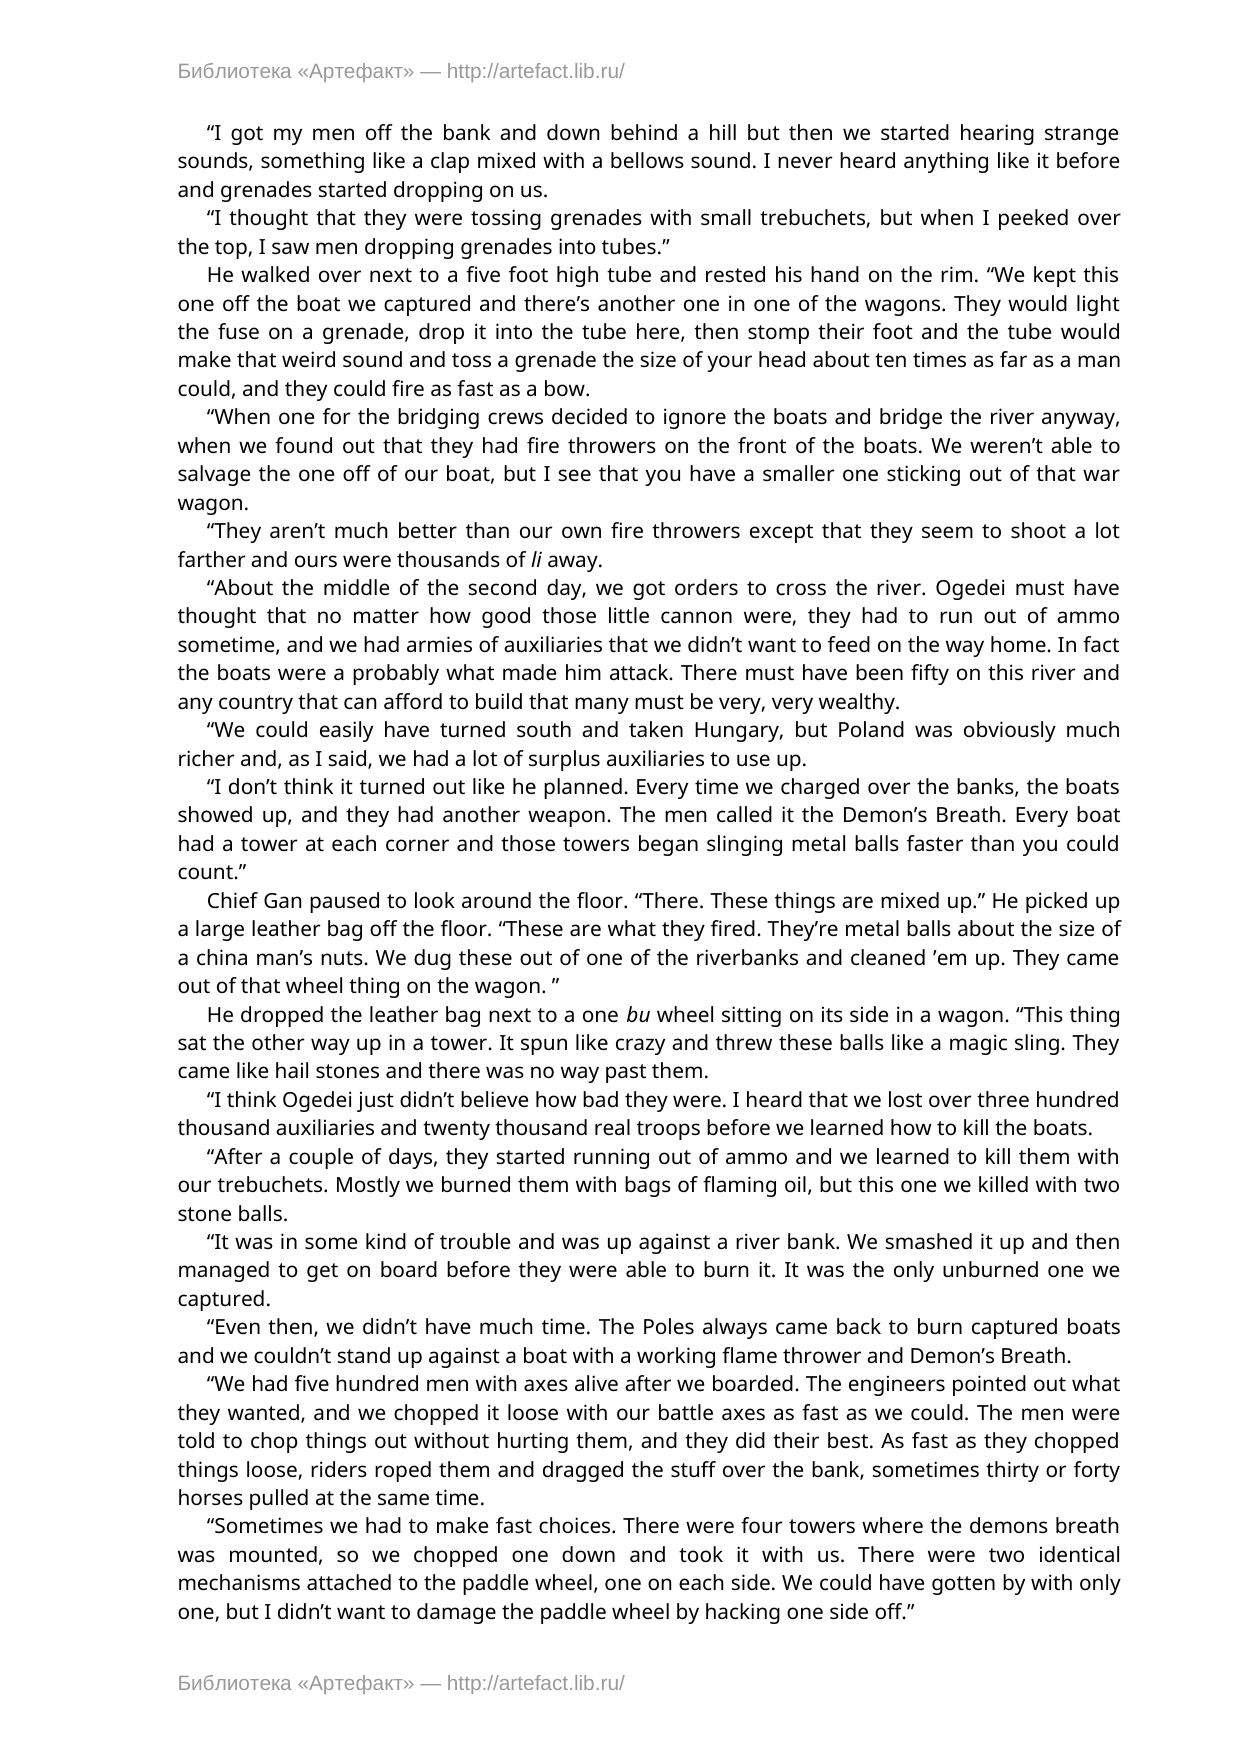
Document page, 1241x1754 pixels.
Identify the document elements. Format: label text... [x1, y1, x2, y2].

text “I think Ogedei just didn’t believe how bad they were. I heard that we lost over three hundred thousand auxiliaries and twenty thousand real troops before we learned how to kill the boats. [177, 1085, 1122, 1142]
text “I got my men off the bank and down behind a hill but then we started hearing strange sounds, something like a clap mixed with a bellows sound. I never heard anything like it before and grenades started dropping on us. [177, 118, 1122, 203]
text He walked over next to a five foot high tube and rested his hand on the rim. “We kept this one off the boat we captured and there’s another one in one of the wagons. They would light the fuse on a grenade, drop it into the tube here, then stomp their foot and the tube would make that weird sound and toss a grenade the size of your head about ten times as far as a man could, and they could fire as fast as a bow. [177, 260, 1122, 402]
text “Sometimes we had to make fast choices. There were four towers where the demons breath was mounted, so we chopped one down and took it with us. There were two identical mechanisms attached to the paddle wheel, one on each side. We could have gotten by with only one, but I didn’t want to damage the paddle wheel by hacking one side off.” [177, 1512, 1122, 1625]
text He dropped the leather bag next to a one bu wheel sitting on its side in a wagon. “This thing sat the other way up in a tower. It spun like crazy and threw these balls like a magic sling. They came like hail stones and there was no way past them. [177, 1000, 1122, 1085]
text “We could easily have turned south and taken Hungary, but Poland was obviously much richer and, as I said, we had a lot of surplus auxiliaries to use up. [177, 715, 1122, 772]
text “They aren’t much better than our own fire throwers except that they seem to shoot a lot farther and ours were thousands of li away. [177, 516, 1122, 573]
text “I don’t think it turned out like he planned. Every time we charged over the banks, the boats showed up, and they had another weapon. The men called it the Demon’s Breath. Every boat had a tower at each corner and those towers began slinging metal balls faster than you could count.” [177, 772, 1122, 886]
text “Even then, we didn’t have much time. The Poles always came back to burn captured boats and we couldn’t stand up against a boat with a working flame thrower and Demon’s Breath. [177, 1312, 1122, 1369]
text “About the middle of the second day, we got orders to cross the river. Ogedei must have thought that no matter how good those little cannon were, they had to run out of ammo sometime, and we had armies of auxiliaries that we didn’t want to feed on the way home. In fact the boats were a probably what made him attack. There must have been fifty on this river and any country that can afford to build that many must be very, very wealthy. [177, 573, 1122, 715]
text “It was in some kind of trouble and was up against a river bank. We smashed it up and then managed to get on board before they were able to burn it. It was the only unburned one we captured. [177, 1227, 1122, 1312]
text “I thought that they were tossing grenades with small trebuchets, but when I peeked over the top, I saw men dropping grenades into tubes.” [177, 203, 1122, 260]
text “When one for the bridging crews decided to ignore the boats and bridge the river anyway, when we found out that they had fire throwers on the front of the boats. We weren’t able to salvage the one off of our boat, but I see that you have a smaller one sticking out of that war wagon. [177, 402, 1122, 516]
text “We had five hundred men with axes alive after we boarded. The engineers pointed out what they wanted, and we chopped it loose with our battle axes as fast as we could. The men were told to chop things out without hurting them, and they did their best. As fast as they chopped things loose, riders roped them and dragged the stuff over the bank, sometimes thirty or forty horses pulled at the same time. [177, 1369, 1122, 1512]
text “After a couple of days, they started running out of ammo and we learned to kill them with our trebuchets. Mostly we burned them with bags of flaming oil, but this one we killed with two stone balls. [177, 1142, 1122, 1227]
text Chief Gan paused to look around the floor. “There. These things are mixed up.” He picked up a large leather bag off the floor. “These are what they fired. They’re metal balls about the size of a china man’s nuts. We dug these out of one of the riverbanks and cleaned ’em up. They came out of that wheel thing on the wagon. ” [177, 886, 1122, 1000]
